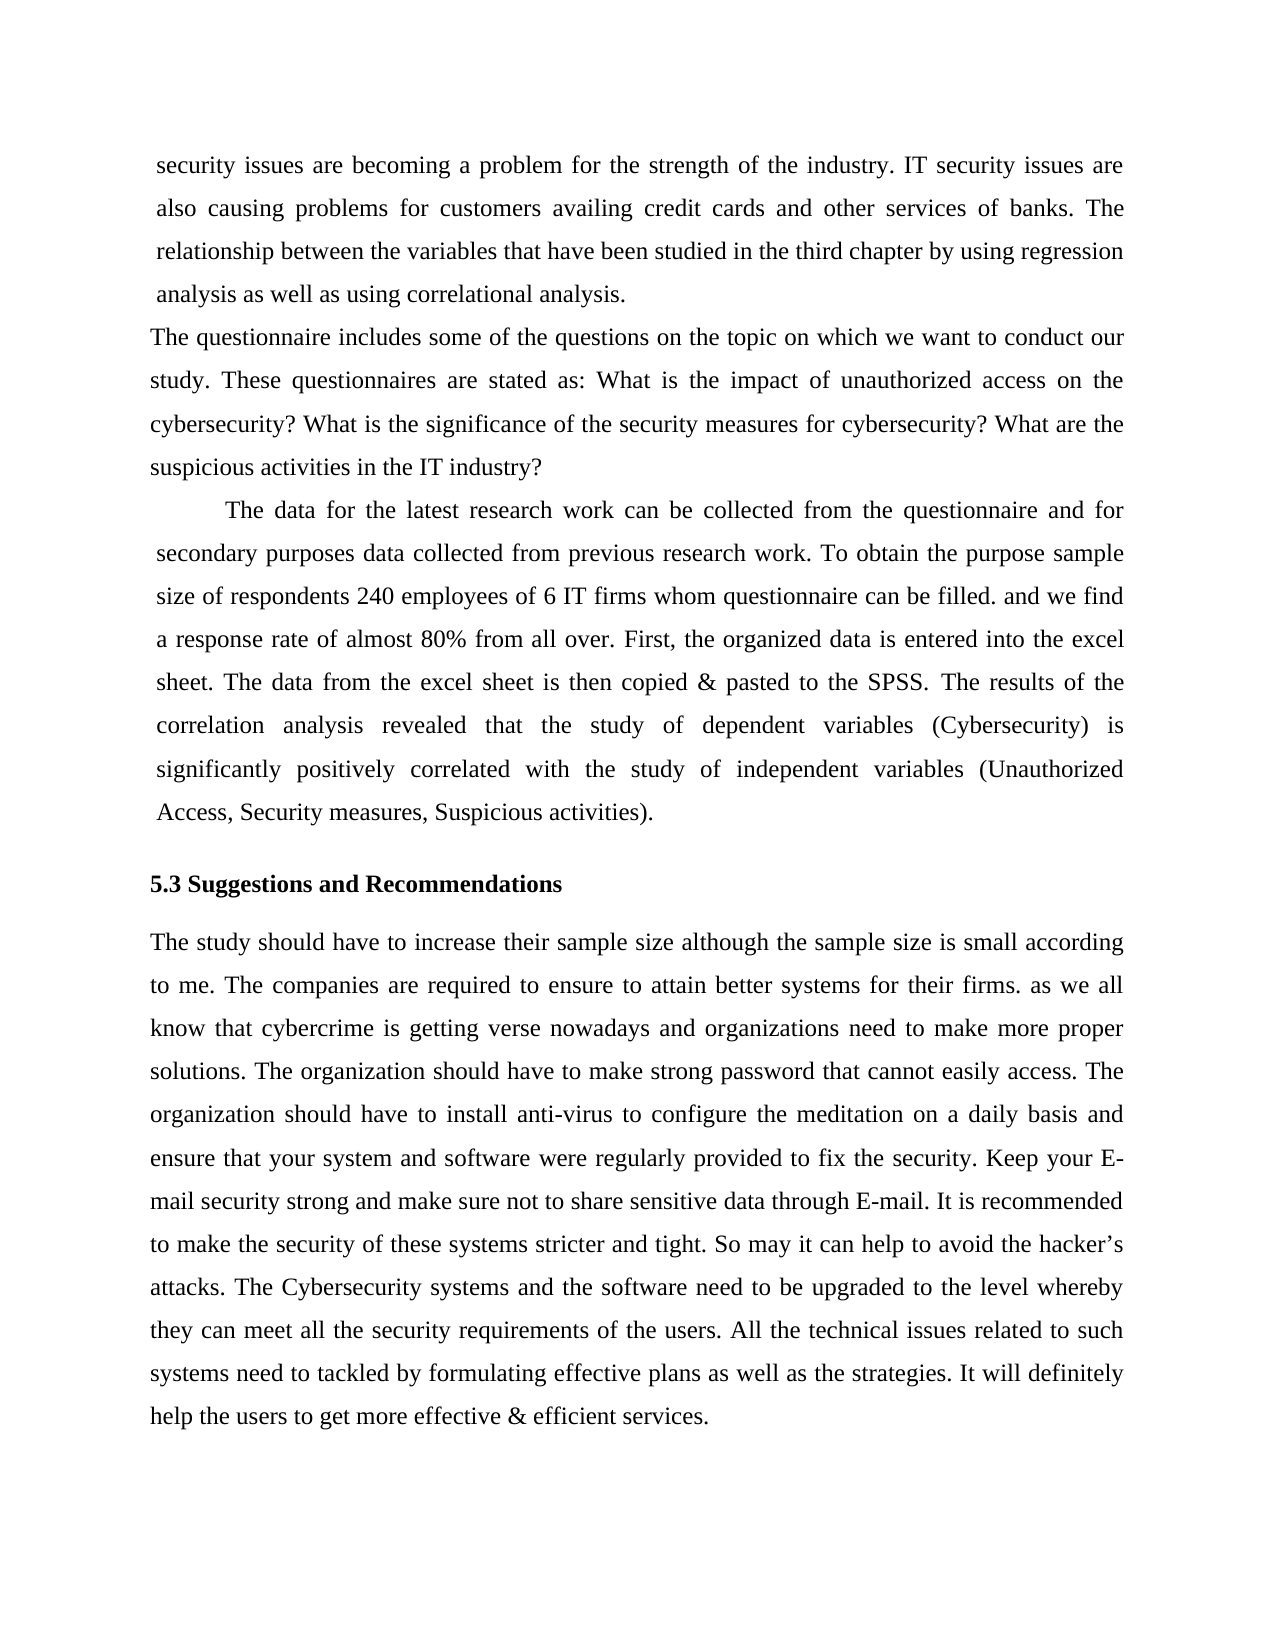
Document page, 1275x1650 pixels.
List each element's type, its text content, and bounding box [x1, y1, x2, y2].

text The questionnaire includes some of the questions on the topic on which we want to conduct our study. These questionnaires are stated as: What is the impact of unauthorized access on the cybersecurity? What is the significance of the security measures for cybersecurity? What are the suspicious activities in the IT industry? [150, 322, 1125, 481]
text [156, 150, 1125, 308]
text The data for the latest research work can be collected from the questionnaire and for secondary purposes data collected from previous research work. To obtain the purpose sample size of respondents 240 employees of 6 IT firms whom questionnaire can be filled. and we find a response rate of almost 80% from all over. First, the organized data is entered into the excel sheet. The data from the excel sheet is then copied & pasted to the SPSS. The results of the correlation analysis revealed that the study of dependent variables (Cybersecurity) is significantly positively correlated with the study of independent variables (Unauthorized Access, Security measures, Suspicious activities). [156, 495, 1125, 826]
subtitle 5.3 Suggestions and Recommendations [150, 869, 1125, 898]
text The study should have to increase their sample size although the sample size is small according to me. The companies are required to ensure to attain better systems for their firms. as we all know that cybercrime is getting verse nowadays and organizations need to make more proper solutions. The organization should have to make strong password that cannot easily access. The organization should have to install anti-virus to configure the meditation on a daily basis and ensure that your system and software were regularly provided to fix the security. Keep your E-mail security strong and make sure not to share sensitive data through E-mail. It is recommended to make the security of these systems stricter and tight. So may it can help to avoid the hacker’s attacks. The Cybersecurity systems and the software need to be upgraded to the level whereby they can meet all the security requirements of the users. All the technical issues related to such systems need to tackled by formulating effective plans as well as the strategies. It will definitely help the users to get more effective & efficient services. [150, 927, 1125, 1430]
